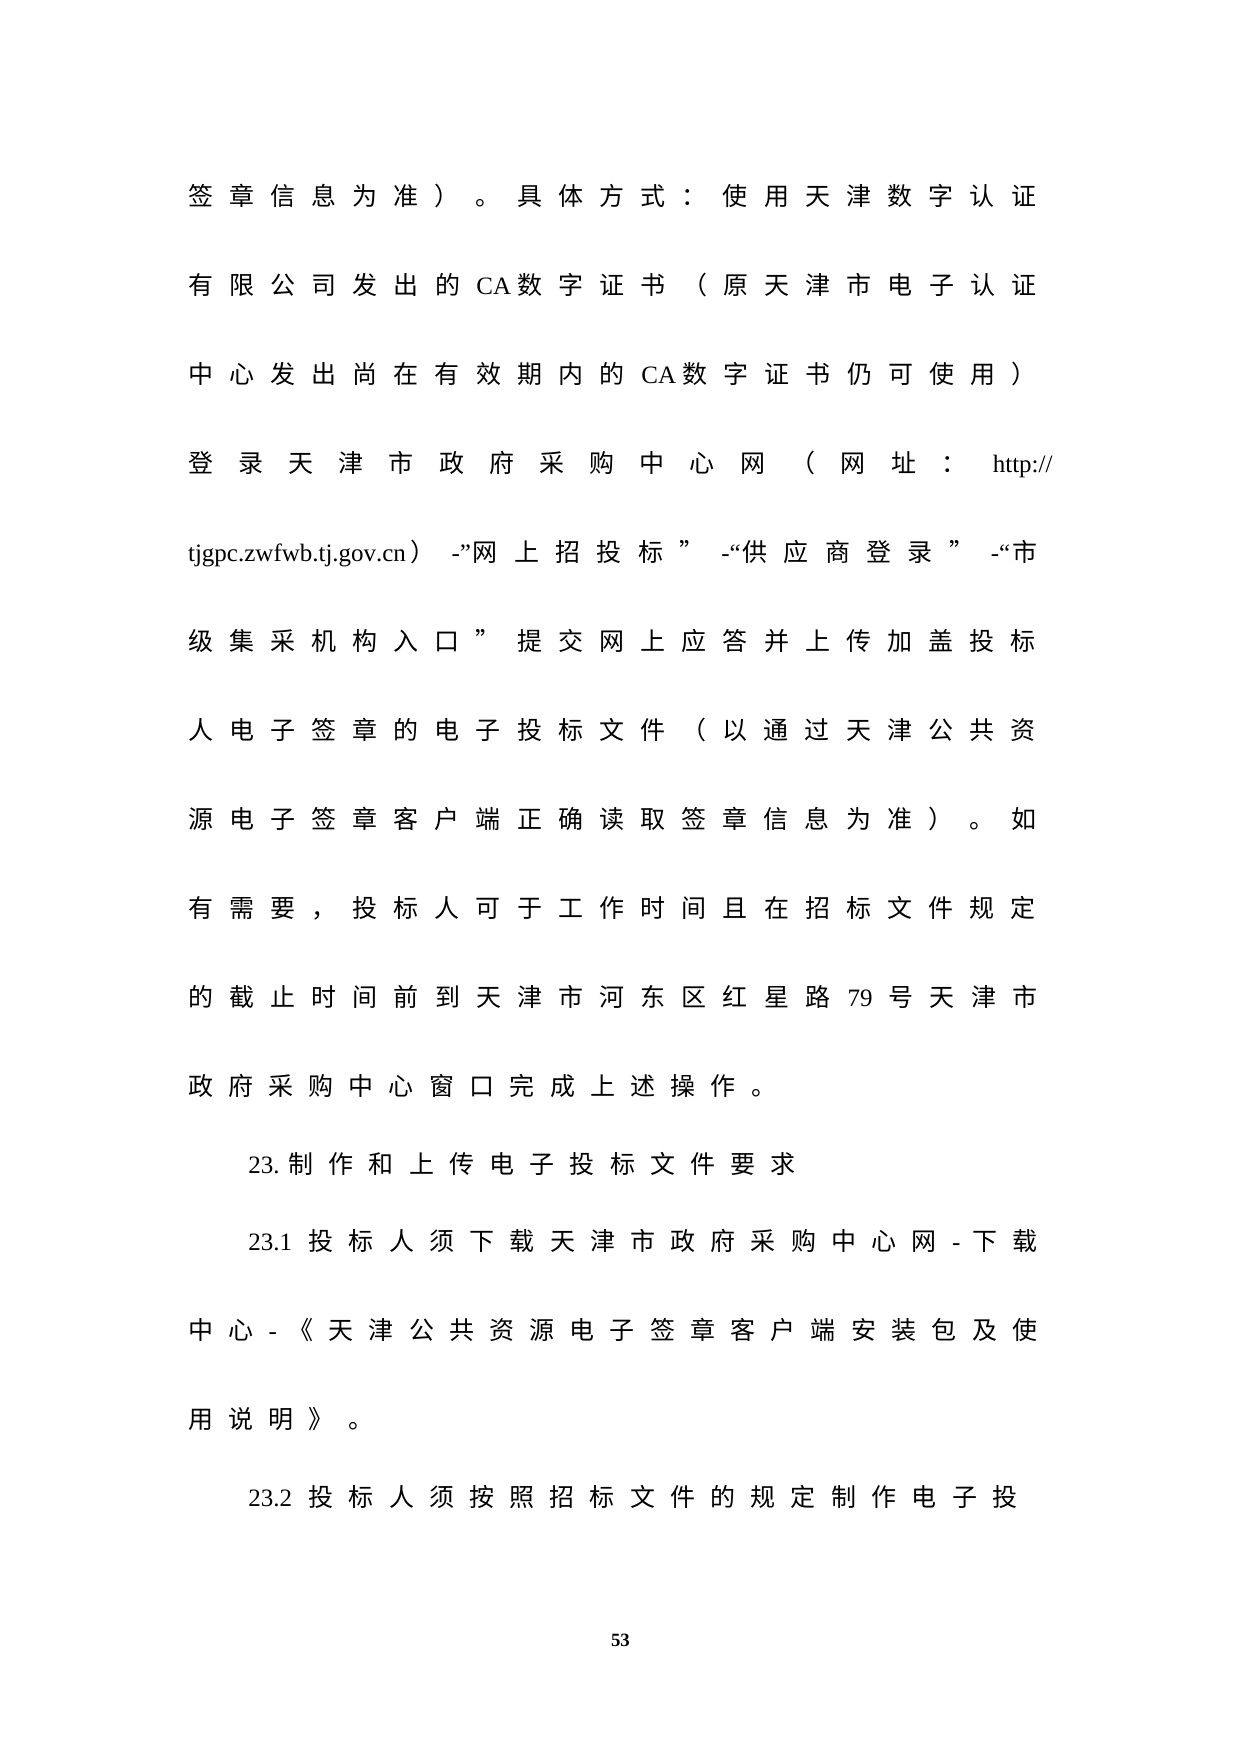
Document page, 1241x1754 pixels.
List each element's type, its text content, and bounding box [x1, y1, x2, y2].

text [188, 164, 1052, 1114]
text 23. 制作和上传电子投标文件要求 [188, 1133, 1052, 1192]
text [188, 1466, 1052, 1525]
text 23.1 投标人须下载天津市政府采购中心网-下载中心-《天津公共资源电子签章客户端安装包及使用说明》。 [188, 1210, 1052, 1448]
